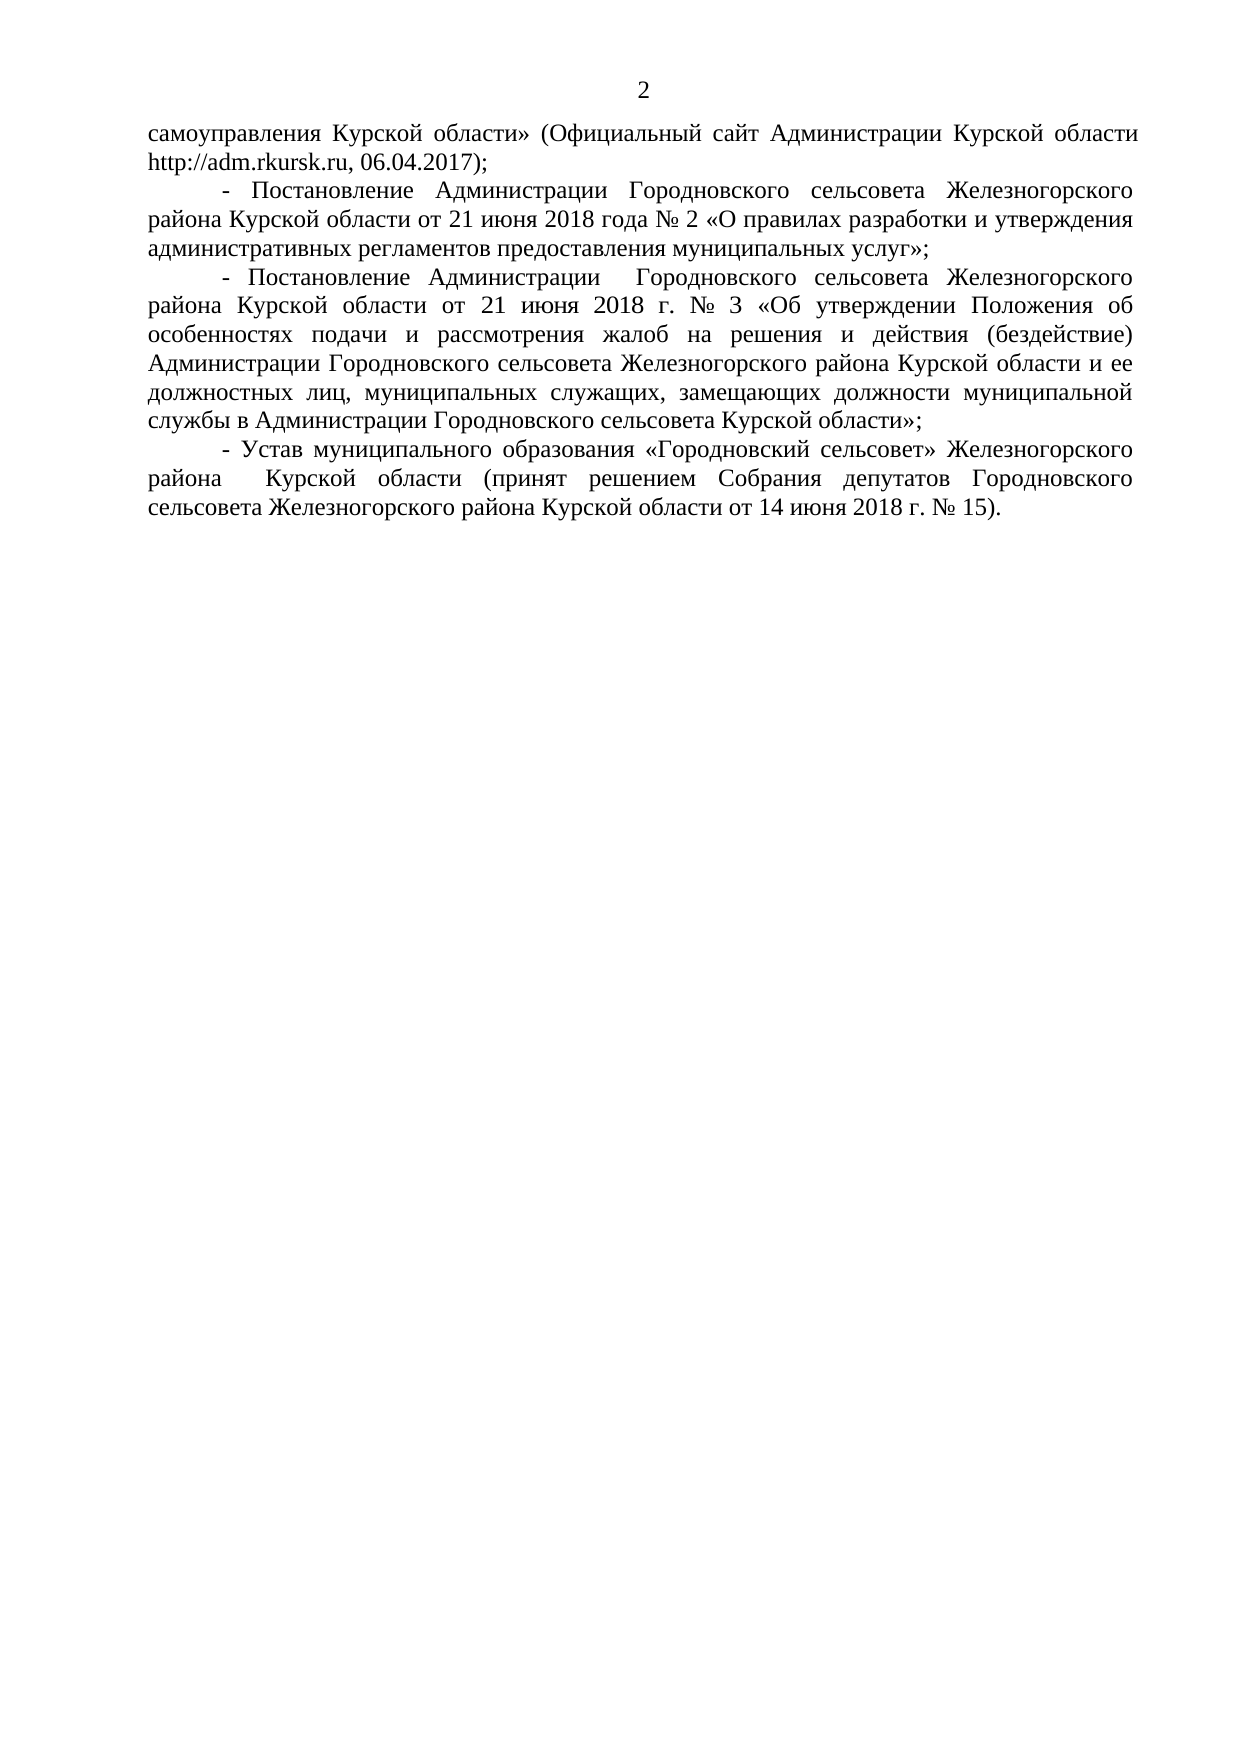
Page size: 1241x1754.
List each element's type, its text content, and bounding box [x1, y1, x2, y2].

text - Постановление Администрации Городновского сельсовета Железногорского района Курской области от 21 июня 2018 г. № 3 «Об утверждении Положения об особенностях подачи и рассмотрения жалоб на решения и действия (бездействие) Администрации Городновского сельсовета Железногорского района Курской области и ее должностных лиц, муниципальных служащих, замещающих должности муниципальной службы в Администрации Городновского сельсовета Курской области»; [148, 262, 1134, 434]
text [148, 118, 1140, 176]
text - Постановление Администрации Городновского сельсовета Железногорского района Курской области от 21 июня 2018 года № 2 «О правилах разработки и утверждения административных регламентов предоставления муниципальных услуг»; [148, 176, 1134, 262]
text - Устав муниципального образования «Городновский сельсовет» Железногорского района Курской области (принят решением Собрания депутатов Городновского сельсовета Железногорского района Курской области от 14 июня 2018 г. № 15). [148, 434, 1134, 521]
